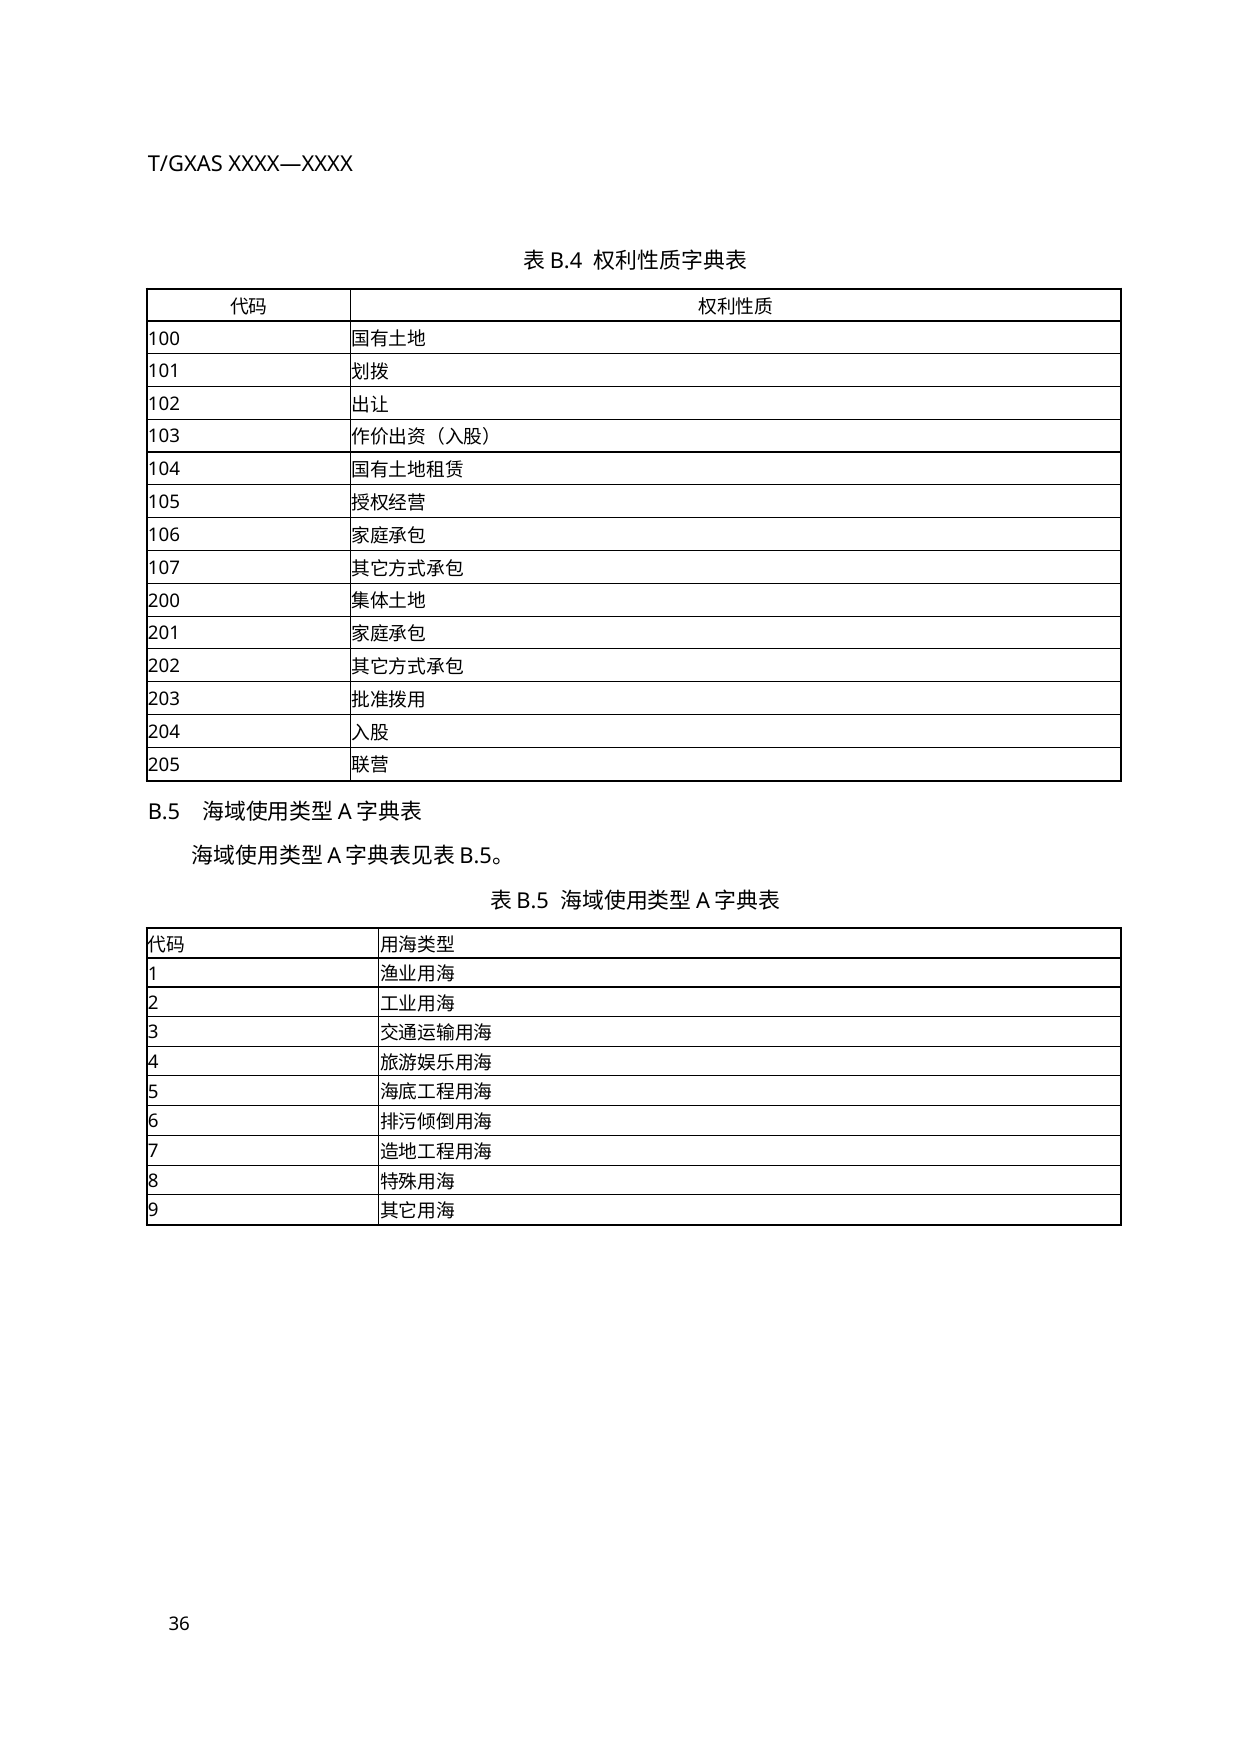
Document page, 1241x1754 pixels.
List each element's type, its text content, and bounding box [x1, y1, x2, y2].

table_cell 家庭承包 [351, 617, 1120, 648]
table_cell 造地工程用海 [379, 1136, 1120, 1164]
table_cell 国有土地租赁 [351, 453, 1120, 484]
table_cell 9 [148, 1195, 378, 1224]
table_cell 7 [148, 1136, 378, 1164]
table_cell 105 [148, 485, 350, 517]
table_cell 海底工程用海 [379, 1076, 1120, 1105]
table_header 用海类型 [379, 929, 1120, 957]
table_cell 200 [148, 584, 350, 616]
table_cell 205 [148, 748, 350, 779]
table_cell 渔业用海 [379, 959, 1120, 986]
table_cell 106 [148, 518, 350, 550]
table_cell 作价出资（入股） [351, 420, 1120, 451]
table_header 代码 [148, 929, 378, 957]
table_cell 202 [148, 649, 350, 681]
table_cell 授权经营 [351, 485, 1120, 517]
table_cell 8 [148, 1166, 378, 1194]
table_cell 入股 [351, 715, 1120, 747]
table_cell 6 [148, 1106, 378, 1135]
table_cell 特殊用海 [379, 1166, 1120, 1194]
table_cell 103 [148, 420, 350, 451]
table_cell 集体土地 [351, 584, 1120, 616]
table_cell 203 [148, 682, 350, 714]
table_cell 204 [148, 715, 350, 747]
table_header 权利性质 [351, 290, 1120, 320]
table_cell 201 [148, 617, 350, 648]
table_cell 2 [148, 988, 378, 1016]
table_cell 划拨 [351, 354, 1120, 386]
table_cell 其它用海 [379, 1195, 1120, 1224]
table_cell 4 [148, 1047, 378, 1075]
table_header 代码 [148, 290, 350, 320]
table_cell 旅游娱乐用海 [379, 1047, 1120, 1075]
table_cell 其它方式承包 [351, 649, 1120, 681]
table_cell 国有土地 [351, 322, 1120, 353]
table_cell 5 [148, 1076, 378, 1105]
text 海域使用类型A字典表见表B.5。 [148, 838, 1122, 870]
table_cell 102 [148, 387, 350, 419]
table_cell 出让 [351, 387, 1120, 419]
table_cell 104 [148, 453, 350, 484]
list 表B.5 海域使用类型A字典表 [148, 883, 1122, 914]
table_cell 工业用海 [379, 988, 1120, 1016]
table_cell 联营 [351, 748, 1120, 779]
table_cell 排污倾倒用海 [379, 1106, 1120, 1135]
table_cell 交通运输用海 [379, 1017, 1120, 1046]
text 海域使用类型A字典表 [148, 794, 1122, 826]
table_cell 其它方式承包 [351, 551, 1120, 583]
table_cell 3 [148, 1017, 378, 1046]
table_cell 1 [148, 959, 378, 986]
table_cell 100 [148, 322, 350, 353]
list 表B.4 权利性质字典表 [148, 243, 1122, 275]
table_cell 101 [148, 354, 350, 386]
table_cell 批准拨用 [351, 682, 1120, 714]
table_cell 107 [148, 551, 350, 583]
table_cell 家庭承包 [351, 518, 1120, 550]
